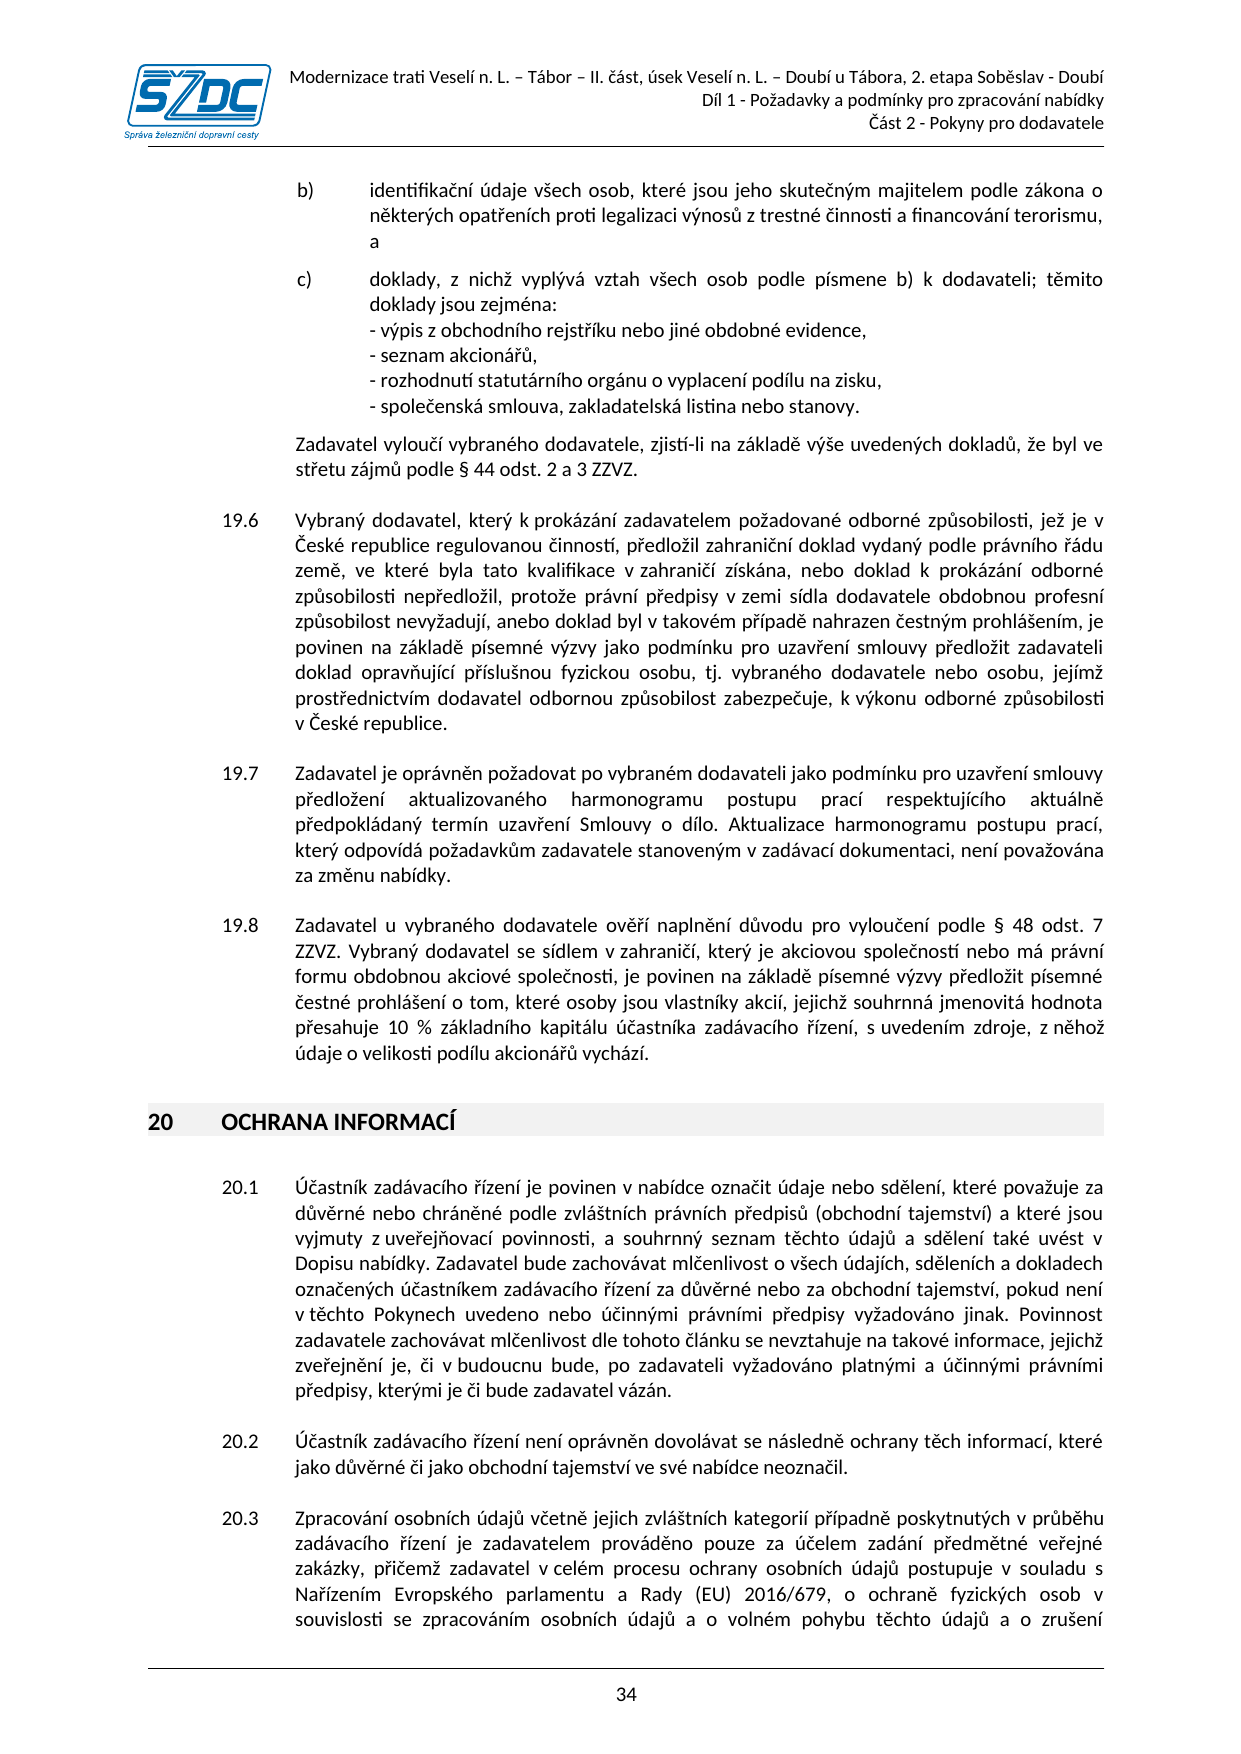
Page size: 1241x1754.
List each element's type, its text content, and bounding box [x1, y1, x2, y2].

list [222, 1505, 1104, 1632]
subtitle OCHRANA INFORMACÍ [148, 1103, 1104, 1136]
text - výpis z obchodního rejstříku nebo jiné obdobné evidence, [369, 317, 1104, 342]
text - seznam akcionářů, [369, 342, 1104, 368]
list Účastník zadávacího řízení je povinen v nabídce označit údaje nebo sdělení, které považuje za důvěrné nebo chráněné podle zvláštních právních předpisů (obchodní tajemství) a které jsou vyjmuty z uveřejňovací povinnosti, a souhrnný seznam těchto údajů a sdělení také uvést v Dopisu nabídky. Zadavatel bude zachovávat mlčenlivost o všech údajích, sděleních a dokladech označených účastníkem zadávacího řízení za důvěrné nebo za obchodní tajemství, pokud není v těchto Pokynech uvedeno nebo účinnými právními předpisy vyžadováno jinak. Povinnost zadavatele zachovávat mlčenlivost dle tohoto článku se nevztahuje na takové informace, jejichž zveřejnění je, či v budoucnu bude, po zadavateli vyžadováno platnými a účinnými právními předpisy, kterými je či bude zadavatel vázán. [222, 1174, 1104, 1403]
text - rozhodnutí statutárního orgánu o vyplacení podílu na zisku, [369, 368, 1104, 393]
list Zadavatel je oprávněn požadovat po vybraném dodavateli jako podmínku pro uzavření smlouvy předložení aktualizovaného harmonogramu postupu prací respektujícího aktuálně předpokládaný termín uzavření Smlouvy o dílo. Aktualizace harmonogramu postupu prací, který odpovídá požadavkům zadavatele stanoveným v zadávací dokumentaci, není považována za změnu nabídky. [222, 761, 1104, 888]
text c) doklady, z nichž vyplývá vztah všech osob podle písmene b) k dodavateli; těmito doklady jsou zejména: [297, 266, 1104, 317]
text Zadavatel vyloučí vybraného dodavatele, zjistí-li na základě výše uvedených dokladů, že byl ve střetu zájmů podle § 44 odst. 2 a 3 ZZVZ. [295, 431, 1104, 482]
list Účastník zadávacího řízení není oprávněn dovolávat se následně ochrany těch informací, které jako důvěrné či jako obchodní tajemství ve své nabídce neoznačil. [222, 1428, 1104, 1479]
text - společenská smlouva, zakladatelská listina nebo stanovy. [369, 393, 1104, 418]
list Zadavatel u vybraného dodavatele ověří naplnění důvodu pro vyloučení podle § 48 odst. 7 ZZVZ. Vybraný dodavatel se sídlem v zahraničí, který je akciovou společností nebo má právní formu obdobnou akciové společnosti, je povinen na základě písemné výzvy předložit písemné čestné prohlášení o tom, které osoby jsou vlastníky akcií, jejichž souhrnná jmenovitá hodnota přesahuje 10 % základního kapitálu účastníka zadávacího řízení, s uvedením zdroje, z něhož údaje o velikosti podílu akcionářů vychází. [222, 913, 1104, 1065]
text b) identifikační údaje všech osob, které jsou jeho skutečným majitelem podle zákona o některých opatřeních proti legalizaci výnosů z trestné činnosti a financování terorismu, a [297, 177, 1104, 253]
list Vybraný dodavatel, který k prokázání zadavatelem požadované odborné způsobilosti, jež je v České republice regulovanou činností, předložil zahraniční doklad vydaný podle právního řádu země, ve které byla tato kvalifikace v zahraničí získána, nebo doklad k prokázání odborné způsobilosti nepředložil, protože právní předpisy v zemi sídla dodavatele obdobnou profesní způsobilost nevyžadují, anebo doklad byl v takovém případě nahrazen čestným prohlášením, je povinen na základě písemné výzvy jako podmínku pro uzavření smlouvy předložit zadavateli doklad opravňující příslušnou fyzickou osobu, tj. vybraného dodavatele nebo osobu, jejímž prostřednictvím dodavatel odbornou způsobilost zabezpečuje, k výkonu odborné způsobilosti v České republice. [222, 507, 1104, 736]
